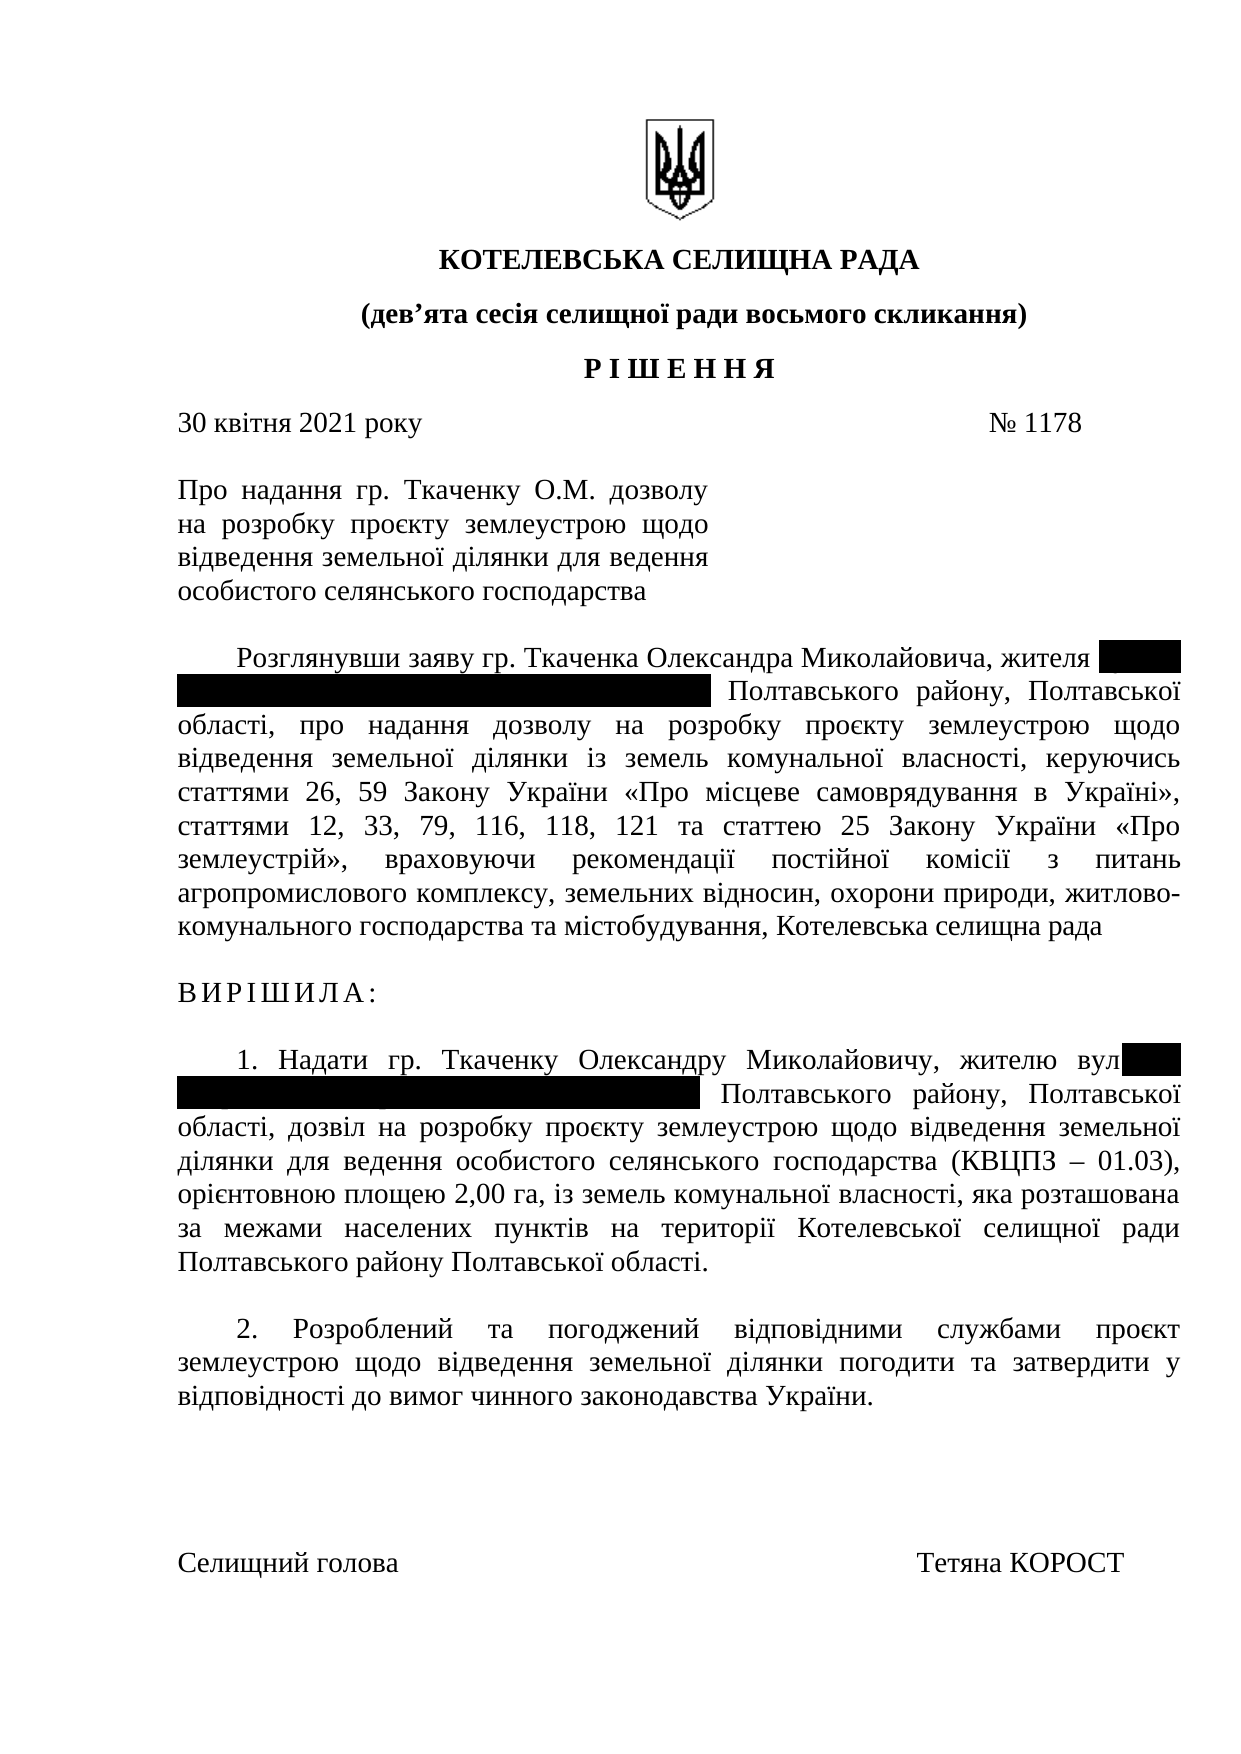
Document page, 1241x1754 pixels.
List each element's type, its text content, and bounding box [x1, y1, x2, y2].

text Селищний голова Тетяна КОРОСТ [177, 1546, 1181, 1579]
text КОТЕЛЕВСЬКА СЕЛИЩНА РАДА [177, 242, 1181, 276]
text ВИРІШИЛА: [177, 975, 1181, 1009]
text Р І Ш Е Н Н Я [177, 351, 1181, 384]
text Розглянувши заяву гр. Ткаченка Олександра Миколайовича, жителя вул. 4-ї Гвардійської Армії, 10, смт Котельва, Полтавського району, Полтавської області, про надання дозволу на розробку проєкту землеустрою щодо відведення земельної ділянки із земель комунальної власності, керуючись статтями 26, 59 Закону України «Про місцеве самоврядування в Україні», статтями 12, 33, 79, 116, 118, 121 та статтею 25 Закону України «Про землеустрій», враховуючи рекомендації постійної комісії з питань агропромислового комплексу, земельних відносин, охорони природи, житлово-комунального господарства та містобудування, Котелевська селищна рада [177, 640, 1181, 942]
text 1. Надати гр. Ткаченку Олександру Миколайовичу, жителю вул. 4-ї Гвардійської Армії, 10, смт Котельва, Полтавського району, Полтавської області, дозвіл на розробку проєкту землеустрою щодо відведення земельної ділянки для ведення особистого селянського господарства (КВЦПЗ – 01.03), орієнтовною площею 2,00 га, із земель комунальної власності, яка розташована за межами населених пунктів на території Котелевської селищної ради Полтавського району Полтавської області. [177, 1042, 1181, 1277]
text 2. Розроблений та погоджений відповідними службами проєкт землеустрою щодо відведення земельної ділянки погодити та затвердити у відповідності до вимог чинного законодавства України. [177, 1311, 1181, 1411]
picture [640, 118, 719, 222]
text Про надання гр. Ткаченку О.М. дозволу на розробку проєкту землеустрою щодо відведення земельної ділянки для ведення особистого селянського господарства [177, 472, 709, 606]
text 30 квітня 2021 року № 1178 [177, 405, 1181, 439]
text (дев’ята сесія селищної ради восьмого скликання) [177, 296, 1211, 330]
